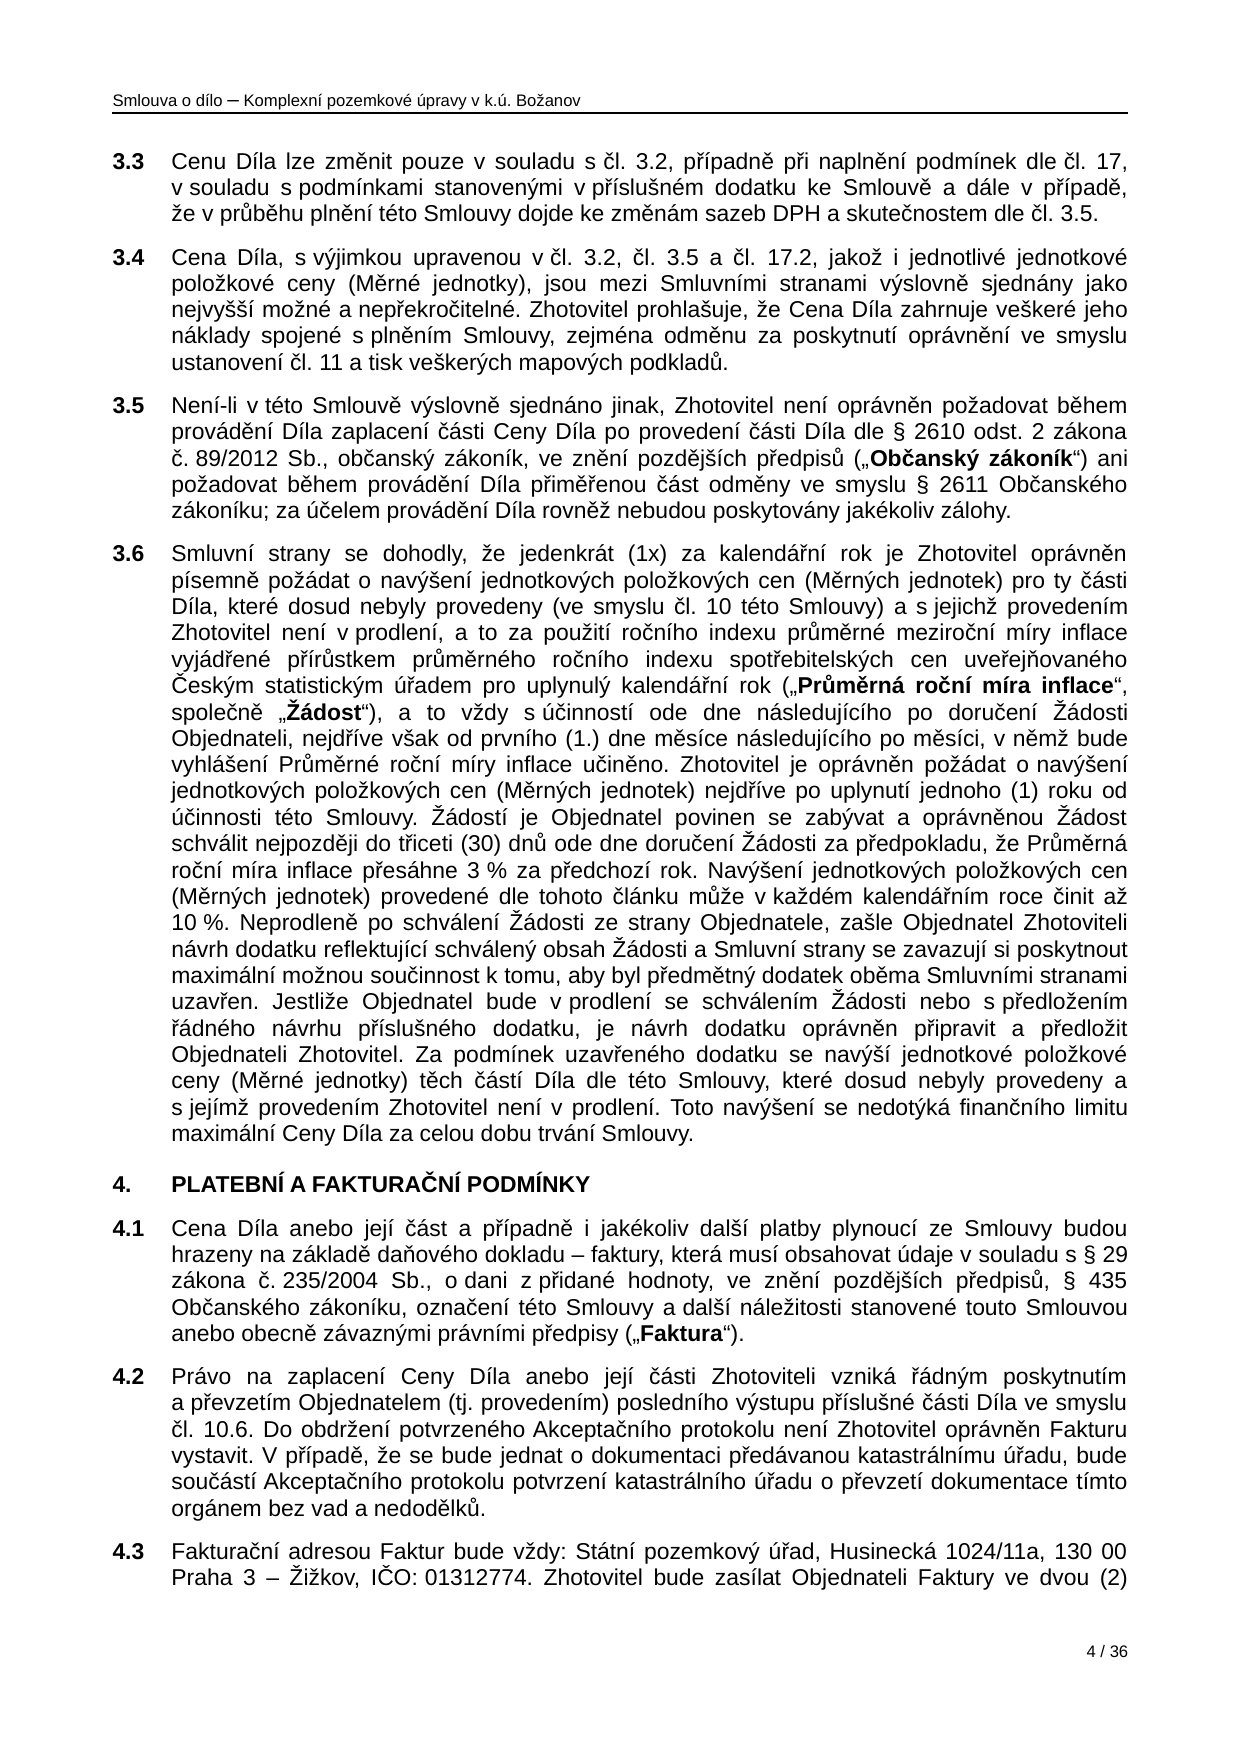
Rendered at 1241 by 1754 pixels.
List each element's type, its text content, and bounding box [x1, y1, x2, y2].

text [112, 1538, 1128, 1590]
text Není-li v této Smlouvě výslovně sjednáno jinak, Zhotovitel není oprávněn požadovat během provádění Díla zaplacení části Ceny Díla po provedení části Díla dle § 2610 odst. 2 zákona č. 89/2012 Sb., občanský zákoník, ve znění pozdějších předpisů („Občanský zákoník“) ani požadovat během provádění Díla přiměřenou část odměny ve smyslu § 2611 Občanského zákoníku; za účelem provádění Díla rovněž nebudou poskytovány jakékoliv zálohy. [112, 392, 1128, 524]
text Cenu Díla lze změnit pouze v souladu s čl. 3.2, případně při naplnění podmínek dle čl. 17, v souladu s podmínkami stanovenými v příslušném dodatku ke Smlouvě a dále v případě, že v průběhu plnění této Smlouvy dojde ke změnám sazeb DPH a skutečnostem dle čl. 3.6. [112, 148, 1128, 227]
text Platební a fakturační podmínky [112, 1171, 1128, 1198]
text Smluvní strany se dohodly, že jedenkrát (1x) za kalendářní rok je Zhotovitel oprávněn písemně požádat o navýšení jednotkových položkových cen (Měrných jednotek) pro ty části Díla, které dosud nebyly provedeny (ve smyslu čl. 10 této Smlouvy) a s jejichž provedením Zhotovitel není v prodlení, a to za použití ročního indexu průměrné meziroční míry inflace vyjádřené přírůstkem průměrného ročního indexu spotřebitelských cen uveřejňovaného Českým statistickým úřadem pro uplynulý kalendářní rok („Průměrná roční míra inflace“, společně „Žádost“), a to vždy s účinností ode dne následujícího po doručení Žádosti Objednateli, nejdříve však od prvního (1.) dne měsíce následujícího po měsíci, v němž bude vyhlášení Průměrné roční míry inflace učiněno. Zhotovitel je oprávněn požádat o navýšení jednotkových položkových cen (Měrných jednotek) nejdříve po uplynutí jednoho (1) roku od účinnosti této Smlouvy. Žádostí je Objednatel povinen se zabývat a oprávněnou Žádost schválit nejpozději do třiceti (30) dnů ode dne doručení Žádosti za předpokladu, že Průměrná roční míra inflace přesáhne 3 % za předchozí rok. Navýšení jednotkových položkových cen (Měrných jednotek) provedené dle tohoto článku může v každém kalendářním roce činit až 10 %. Neprodleně po schválení Žádosti ze strany Objednatele, zašle Objednatel Zhotoviteli návrh dodatku reflektující schválený obsah Žádosti a Smluvní strany se zavazují si poskytnout maximální možnou součinnost k tomu, aby byl předmětný dodatek oběma Smluvními stranami uzavřen. Jestliže Objednatel bude v prodlení se schválením Žádosti nebo s předložením řádného návrhu příslušného dodatku, je návrh dodatku oprávněn připravit a předložit Objednateli Zhotovitel. Za podmínek uzavřeného dodatku se navýší jednotkové položkové ceny (Měrné jednotky) těch částí Díla dle této Smlouvy, které dosud nebyly provedeny a s jejímž provedením Zhotovitel není v prodlení. Toto navýšení se nedotýká finančního limitu maximální Ceny Díla za celou dobu trvání Smlouvy. [112, 540, 1128, 1146]
text Právo na zaplacení Ceny Díla anebo její části Zhotoviteli vzniká řádným poskytnutím a převzetím Objednatelem (tj. provedením) posledního výstupu příslušné části Díla ve smyslu čl. 10.6. Do obdržení potvrzeného Akceptačního protokolu není Zhotovitel oprávněn Fakturu vystavit. V případě, že se bude jednat o dokumentaci předávanou katastrálnímu úřadu, bude součástí Akceptačního protokolu potvrzení katastrálního úřadu o převzetí dokumentace tímto orgánem bez vad a nedodělků. [112, 1363, 1128, 1521]
text Cena Díla, s výjimkou upravenou v čl. 3.2, čl. 3.6 a čl. 17.2, jakož i jednotlivé jednotkové položkové ceny (Měrné jednotky), jsou mezi Smluvními stranami výslovně sjednány jako nejvyšší možné a nepřekročitelné. Zhotovitel prohlašuje, že Cena Díla zahrnuje veškeré jeho náklady spojené s plněním Smlouvy, zejména odměnu za poskytnutí oprávnění ve smyslu ustanovení čl. 11 a tisk veškerých mapových podkladů. [112, 243, 1128, 375]
text Cena Díla anebo její část a případně i jakékoliv další platby plynoucí ze Smlouvy budou hrazeny na základě daňového dokladu – faktury, která musí obsahovat údaje v souladu s § 29 zákona č. 235/2004 Sb., o dani z přidané hodnoty, ve znění pozdějších předpisů, § 435 Občanského zákoníku, označení této Smlouvy a další náležitosti stanovené touto Smlouvou anebo obecně závaznými právními předpisy („Faktura“). [112, 1214, 1128, 1346]
